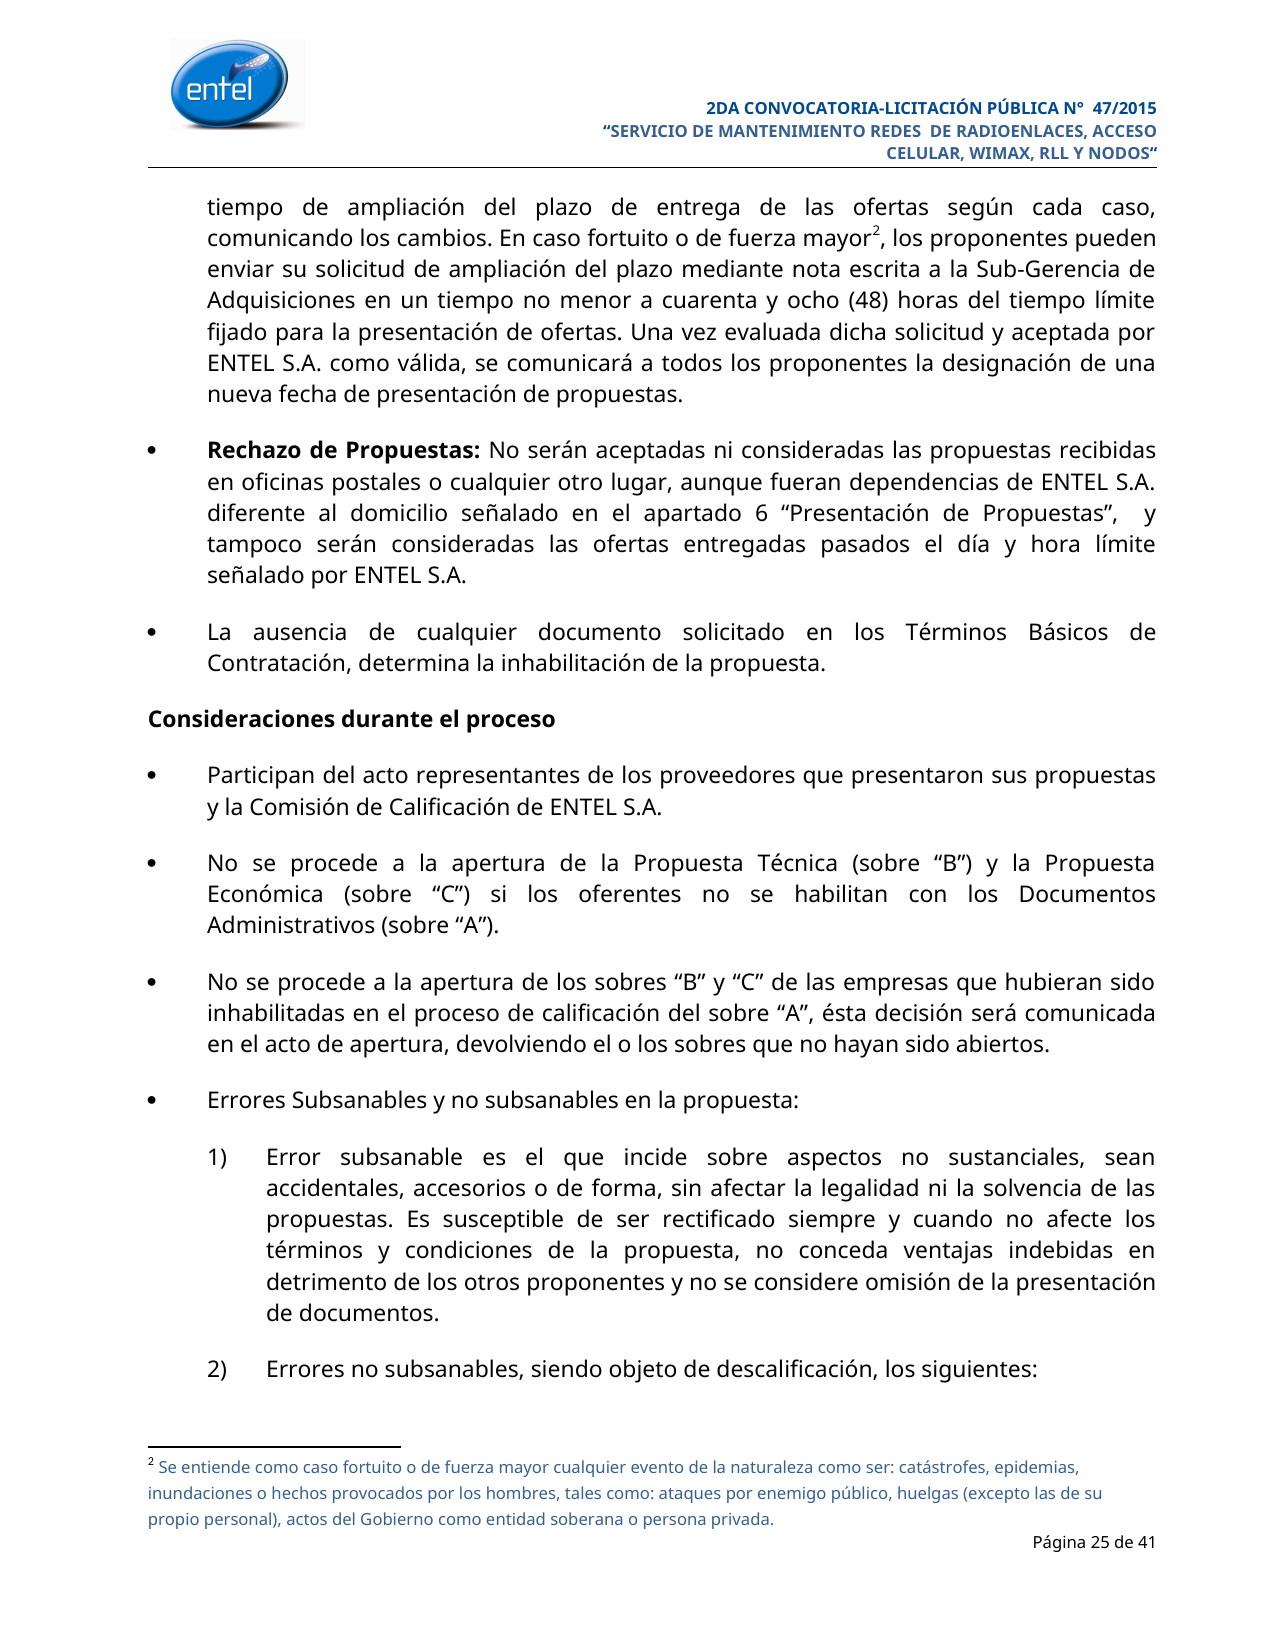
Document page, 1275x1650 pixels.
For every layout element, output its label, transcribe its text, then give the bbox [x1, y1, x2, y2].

list Participan del acto representantes de los proveedores que presentaron sus propuestas y la Comisión de Calificación de ENTEL S.A. [148, 759, 1157, 822]
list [148, 191, 1157, 409]
list Errores no subsanables, siendo objeto de descalificación, los siguientes: [207, 1353, 1157, 1384]
list Rechazo de Propuestas: No serán aceptadas ni consideradas las propuestas recibidas en oficinas postales o cualquier otro lugar, aunque fueran dependencias de ENTEL S.A. diferente al domicilio señalado en el apartado 6 “Presentación de Propuestas”, y tampoco serán consideradas las ofertas entregadas pasados el día y hora límite señalado por ENTEL S.A. [148, 434, 1157, 591]
list Error subsanable es el que incide sobre aspectos no sustanciales, sean accidentales, accesorios o de forma, sin afectar la legalidad ni la solvencia de las propuestas. Es susceptible de ser rectificado siempre y cuando no afecte los términos y condiciones de la propuesta, no conceda ventajas indebidas en detrimento de los otros proponentes y no se considere omisión de la presentación de documentos. [207, 1141, 1157, 1328]
text Consideraciones durante el proceso [148, 703, 1157, 734]
list Errores Subsanables y no subsanables en la propuesta: [148, 1084, 1157, 1116]
picture [170, 38, 305, 130]
list La ausencia de cualquier documento solicitado en los Términos Básicos de Contratación, determina la inhabilitación de la propuesta. [148, 616, 1157, 678]
list No se procede a la apertura de los sobres “B” y “C” de las empresas que hubieran sido inhabilitadas en el proceso de calificación del sobre “A”, ésta decisión será comunicada en el acto de apertura, devolviendo el o los sobres que no hayan sido abiertos. [148, 966, 1157, 1059]
list No se procede a la apertura de la Propuesta Técnica (sobre “B”) y la Propuesta Económica (sobre “C”) si los oferentes no se habilitan con los Documentos Administrativos (sobre “A”). [148, 847, 1157, 941]
